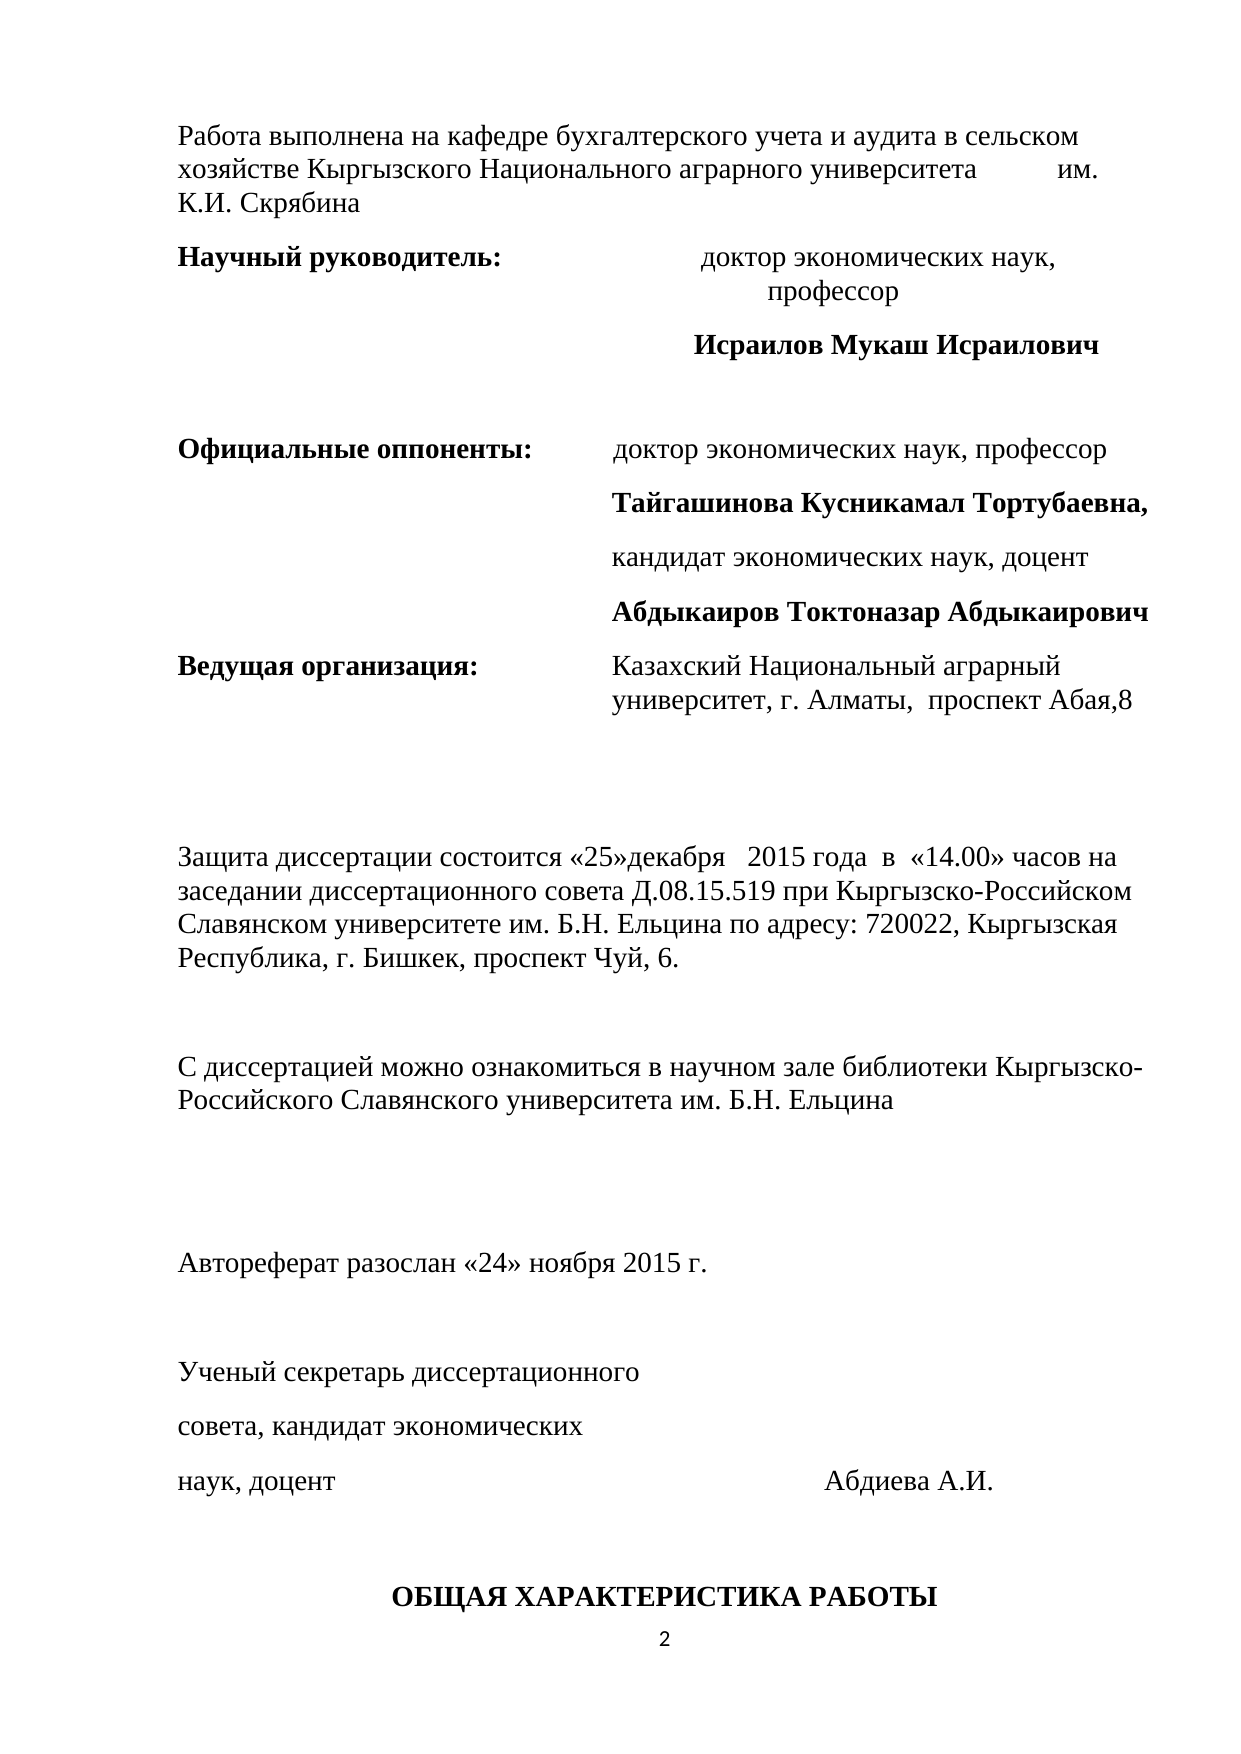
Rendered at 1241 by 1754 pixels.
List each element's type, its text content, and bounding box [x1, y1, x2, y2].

text Ученый секретарь диссертационного [177, 1354, 1152, 1388]
text С диссертацией можно ознакомиться в научном зале библиотеки Кыргызско-Российского Славянского университета им. Б.Н. Ельцина [177, 1049, 1152, 1116]
text наук, доцент Абдиева А.И. [177, 1463, 1152, 1530]
text Научный руководитель: доктор экономических наук, профессор [177, 239, 1152, 307]
text Работа выполнена на кафедре бухгалтерского учета и аудита в сельском хозяйстве Кыргызского Национального аграрного университета им. К.И. Скрябина [177, 118, 1152, 219]
text кандидат экономических наук, доцент [177, 539, 1152, 573]
text Абдыкаиров Токтоназар Абдыкаирович [177, 594, 1152, 627]
text ОБЩАЯ ХАРАКТЕРИСТИКА РАБОТЫ [177, 1579, 1152, 1612]
text Автореферат разослан «24» ноября 2015 г. [177, 1245, 1152, 1279]
text Защита диссертации состоится «25»декабря 2015 года в «14.00» часов на заседании диссертационного совета Д.08.15.519 при Кыргызско-Российском Славянском университете им. Б.Н. Ельцина по адресу: 720022, Кыргызская Республика, г. Бишкек, проспект Чуй, 6. [177, 839, 1152, 973]
text Исраилов Мукаш Исраилович [177, 327, 1152, 361]
text Официальные оппоненты: доктор экономических наук, профессор [177, 431, 1152, 464]
text Тайгашинова Кусникамал Тортубаевна, [177, 485, 1152, 519]
text Ведущая организация: Казахский Национальный аграрный университет, г. Алматы, проспект Абая,8 [177, 648, 1152, 715]
text совета, кандидат экономических [177, 1408, 1152, 1442]
